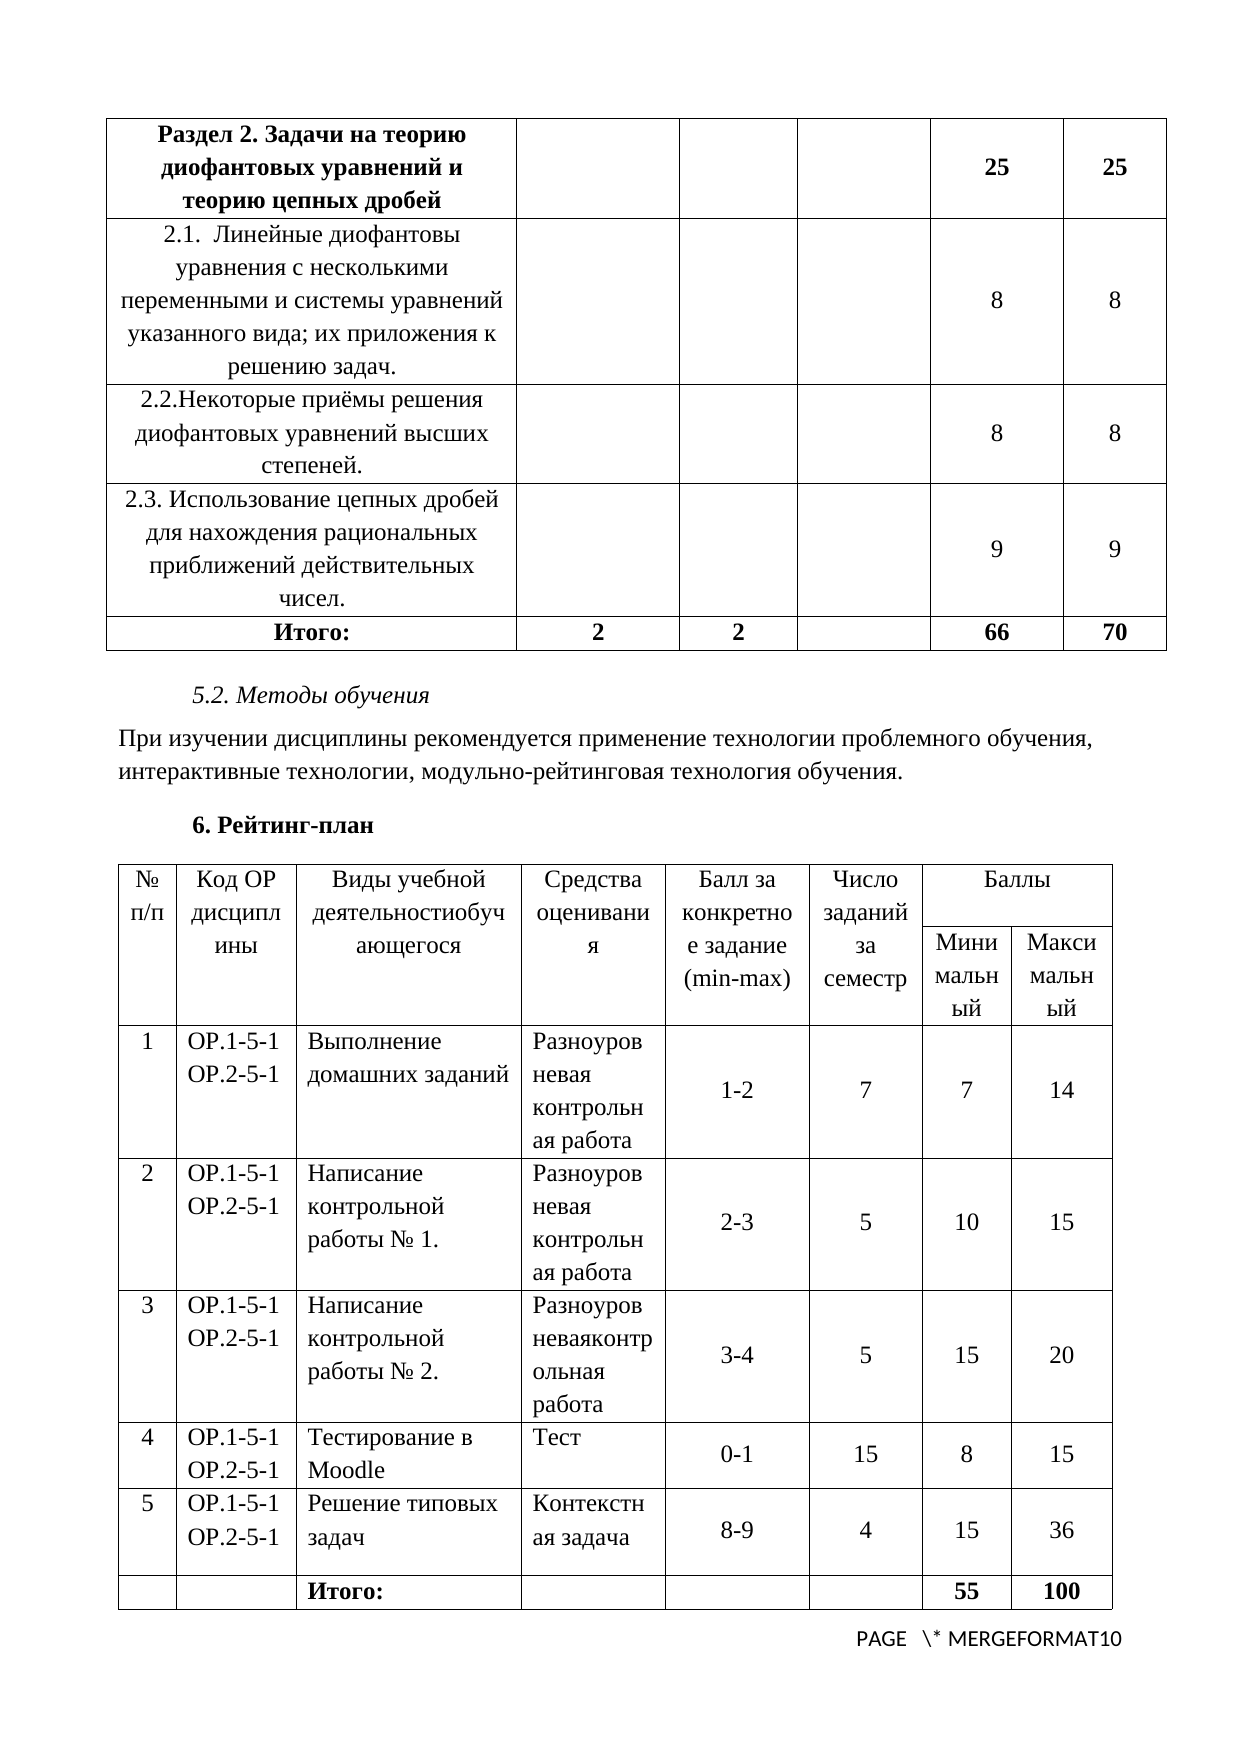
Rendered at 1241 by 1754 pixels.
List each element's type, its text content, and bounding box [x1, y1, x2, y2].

table_cell 5 [810, 1159, 922, 1290]
table_header Баллы [923, 865, 1112, 926]
table_cell 2 [680, 617, 797, 650]
table_cell [177, 1576, 296, 1608]
table_cell [680, 484, 797, 616]
table_cell Раздел 2. Задачи на теорию диофантовых уравнений и теорию цепных дробей [107, 119, 516, 218]
table_header Код ОР дисциплины [177, 865, 296, 1025]
table_cell [666, 1576, 809, 1608]
table_cell 15 [923, 1489, 1011, 1575]
table_cell 66 [931, 617, 1063, 650]
table_cell Написание контрольной работы № 2. [297, 1291, 521, 1422]
table_cell 4 [810, 1489, 922, 1575]
table_header Число заданий за семестр [810, 865, 922, 1025]
table_cell 15 [810, 1423, 922, 1488]
table_cell ОР.1-5-1 ОР.2-5-1 [177, 1489, 296, 1575]
table_cell Тестирование в Moodle [297, 1423, 521, 1488]
table_cell 25 [931, 119, 1063, 218]
table_cell [522, 1576, 665, 1608]
table_cell [798, 219, 930, 383]
table_cell 4 [119, 1423, 176, 1488]
table_header Средства оценивания [522, 865, 665, 1025]
table_cell ОР.1-5-1 ОР.2-5-1 [177, 1291, 296, 1422]
table_cell 7 [923, 1026, 1011, 1157]
table_cell 2 [517, 617, 679, 650]
table_cell Решение типовых задач [297, 1489, 521, 1575]
table_cell 2 [119, 1159, 176, 1290]
table_cell [119, 1576, 176, 1608]
table_cell [810, 1576, 922, 1608]
table_cell Разноуровневая контрольная работа [522, 1026, 665, 1157]
table_cell 2.1. Линейные диофантовы уравнения с несколькими переменными и системы уравнений указанного вида; их приложения к решению задач. [107, 219, 516, 383]
table_cell [517, 219, 679, 383]
table_cell [680, 219, 797, 383]
table_cell 20 [1012, 1291, 1112, 1422]
table_cell 10 [923, 1159, 1011, 1290]
table_cell Итого: [107, 617, 516, 650]
table_cell 15 [1012, 1159, 1112, 1290]
table_cell 14 [1012, 1026, 1112, 1157]
text 5.2. Методы обучения [118, 680, 1122, 708]
table_cell 2.2.Некоторые приёмы решения диофантовых уравнений высших степеней. [107, 385, 516, 483]
table_cell 8 [931, 385, 1063, 483]
table_cell 36 [1012, 1489, 1112, 1575]
table_cell ОР.1-5-1 ОР.2-5-1 [177, 1159, 296, 1290]
table_cell 70 [1064, 617, 1166, 650]
table_cell [798, 385, 930, 483]
table_cell Разноуровневаяконтрольная работа [522, 1291, 665, 1422]
table_cell 7 [810, 1026, 922, 1157]
table_cell Контекстная задача [522, 1489, 665, 1575]
table_cell 9 [931, 484, 1063, 616]
table_cell [798, 119, 930, 218]
table_cell Написание контрольной работы № 1. [297, 1159, 521, 1290]
table_cell 25 [1064, 119, 1166, 218]
table_cell [680, 385, 797, 483]
table_cell [680, 119, 797, 218]
table_cell ОР.1-5-1 ОР.2-5-1 [177, 1026, 296, 1157]
table_cell Тест [522, 1423, 665, 1488]
table_cell 8-9 [666, 1489, 809, 1575]
table_header Виды учебной деятельностиобучающегося [297, 865, 521, 1025]
table_cell Максимальный [1012, 927, 1112, 1025]
table_cell 8 [1064, 219, 1166, 383]
table_header № п/п [119, 865, 176, 1025]
table_cell Итого: [297, 1576, 521, 1608]
table_cell 9 [1064, 484, 1166, 616]
table_cell [517, 484, 679, 616]
table_cell Минимальный [923, 927, 1011, 1025]
table_header Балл за конкретное задание (min-max) [666, 865, 809, 1025]
text 6. Рейтинг-план [118, 810, 1122, 838]
table_cell Выполнение домашних заданий [297, 1026, 521, 1157]
table_cell 8 [931, 219, 1063, 383]
table_cell [798, 617, 930, 650]
table_cell ОР.1-5-1 ОР.2-5-1 [177, 1423, 296, 1488]
table_cell 15 [1012, 1423, 1112, 1488]
table_cell 100 [1012, 1576, 1112, 1608]
table_cell 55 [923, 1576, 1011, 1608]
table_cell 1-2 [666, 1026, 809, 1157]
table_cell 8 [923, 1423, 1011, 1488]
table_cell 15 [923, 1291, 1011, 1422]
table_cell 8 [1064, 385, 1166, 483]
table_cell [517, 119, 679, 218]
table_cell Разноуровневая контрольная работа [522, 1159, 665, 1290]
table_cell 3-4 [666, 1291, 809, 1422]
text При изучении дисциплины рекомендуется применение технологии проблемного обучения, интерактивные технологии, модульно-рейтинговая технология обучения. [118, 723, 1122, 785]
table_cell 0-1 [666, 1423, 809, 1488]
table_cell [798, 484, 930, 616]
table_cell 5 [119, 1489, 176, 1575]
table_cell 2.3. Использование цепных дробей для нахождения рациональных приближений действительных чисел. [107, 484, 516, 616]
table_cell 1 [119, 1026, 176, 1157]
table_cell 3 [119, 1291, 176, 1422]
table_cell 2-3 [666, 1159, 809, 1290]
table_cell 5 [810, 1291, 922, 1422]
table_cell [517, 385, 679, 483]
